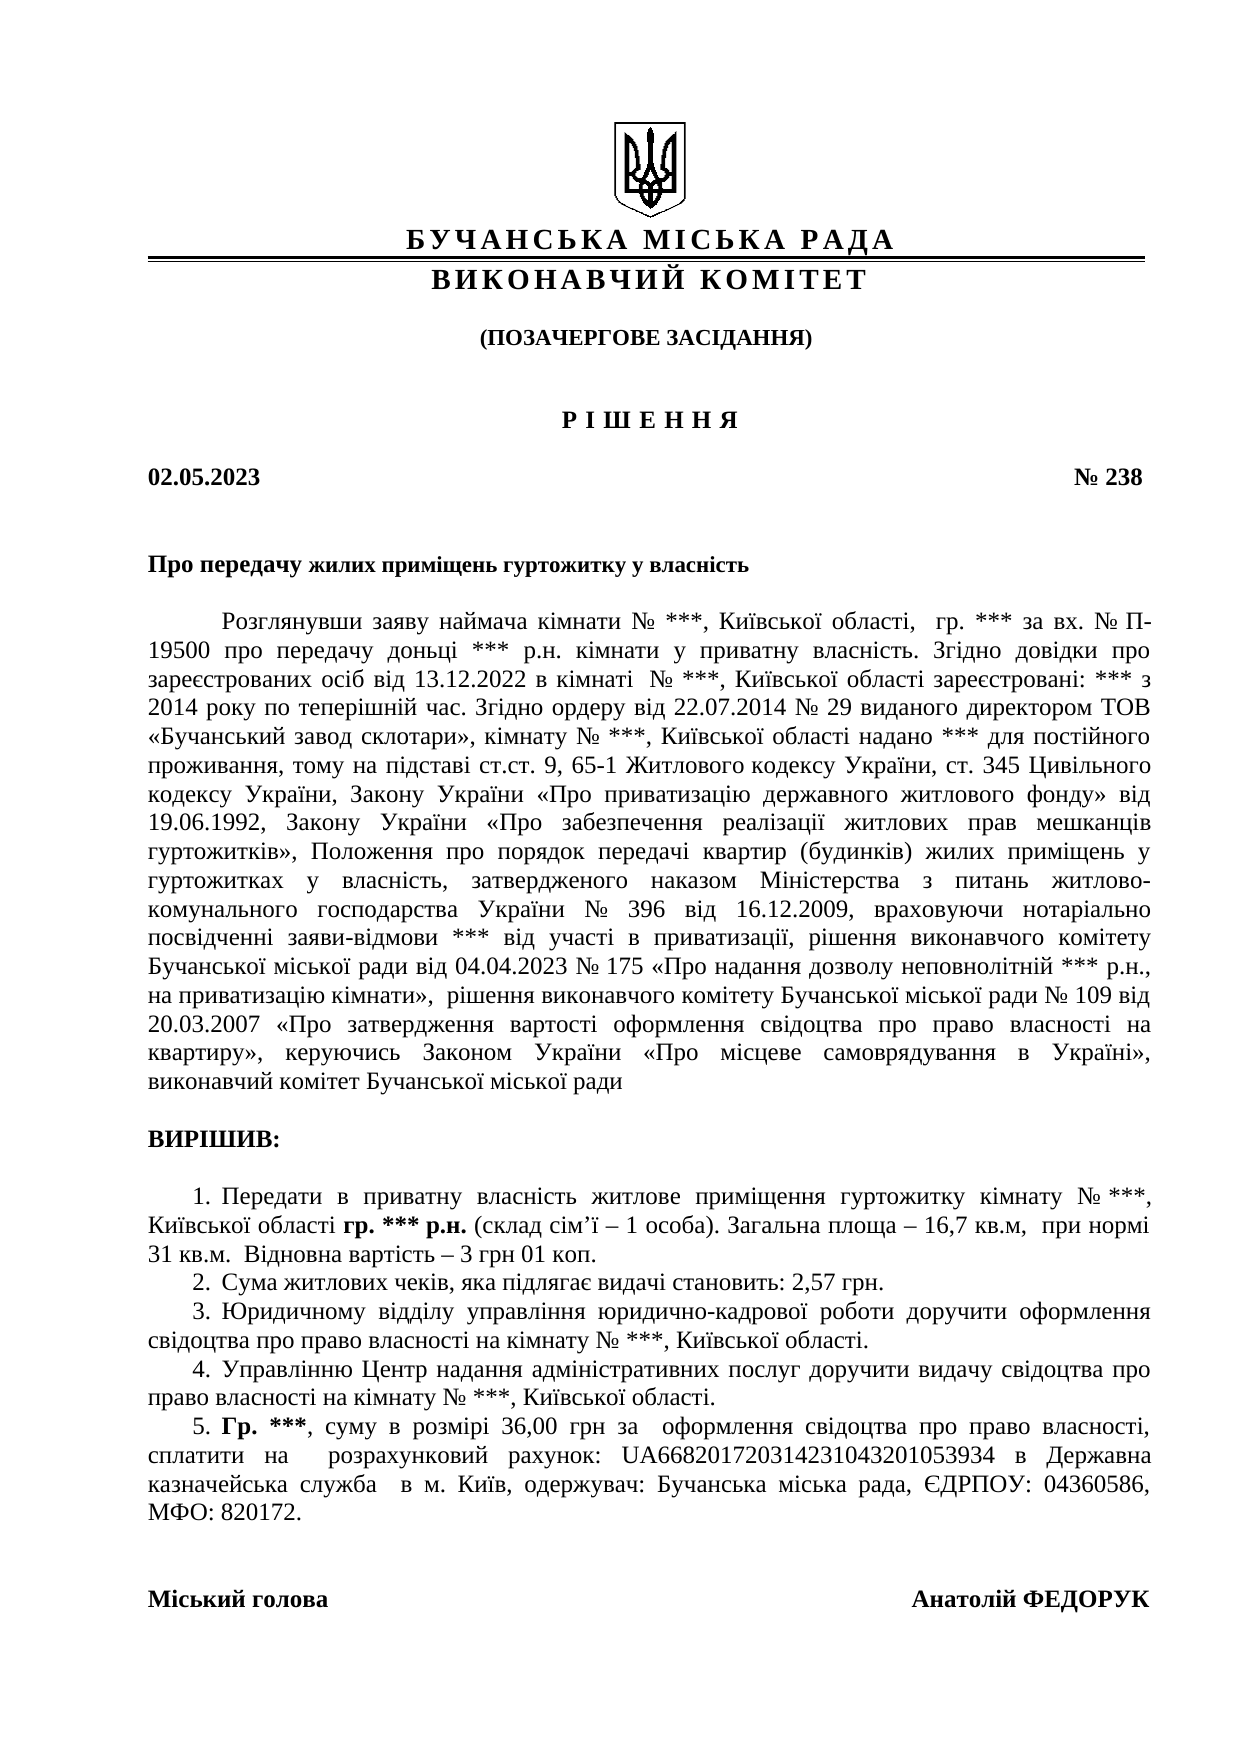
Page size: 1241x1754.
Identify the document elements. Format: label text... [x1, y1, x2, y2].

text 02.05.2023 № 238 [148, 462, 1152, 491]
text БУЧАНСЬКА МІСЬКА РАДА [148, 222, 1152, 256]
table_header ВИКОНАВЧИЙ КОМІТЕТ (ПОЗАЧЕРГОВЕ ЗАСІДАННЯ) [148, 262, 1144, 376]
list Управлінню Центр надання адміністративних послуг доручити видачу свідоцтва про право власності на кімнату № ***, Київської області. [148, 1354, 1152, 1411]
list Гр. ***, суму в розмірі 36,00 грн за оформлення свідоцтва про право власності, сплатити на розрахунковий рахунок: UA668201720314231043201053934 в Державна казначейська служба в м. Київ, одержувач: Бучанська міська рада, ЄДРПОУ: 04360586, МФО: 820172. [148, 1411, 1152, 1526]
text Міський голова Анатолій ФЕДОРУК [148, 1584, 1152, 1612]
list Передати в приватну власність житлове приміщення гуртожитку кімнату № ***, Київської області гр. *** р.н. (склад сім’ї – 1 особа). Загальна площа – 16,7 кв.м, при нормі 31 кв.м. Відновна вартість – 3 грн 01 коп. [148, 1181, 1152, 1267]
text Розглянувши заяву наймача кімнати № ***, Київської області, гр. *** за вх. № П-19500 про передачу доньці *** р.н. кімнати у приватну власність. Згідно довідки про зареєстрованих осіб від 13.12.2022 в кімнаті № ***, Київської області зареєстровані: *** з 2014 року по теперішній час. Згідно ордеру від 22.07.2014 № 29 виданого директором ТОВ «Бучанський завод склотари», кімнату № ***, Київської області надано *** для постійного проживання, тому на підставі ст.ст. 9, 65-1 Житлового кодексу України, ст. 345 Цивільного кодексу України, Закону України «Про приватизацію державного житлового фонду» від 19.06.1992, Закону України «Про забезпечення реалізації житлових прав мешканців гуртожитків», Положення про порядок передачі квартир (будинків) жилих приміщень у гуртожитках у власність, затвердженого наказом Міністерства з питань житлово-комунального господарства України № 396 від 16.12.2009, враховуючи нотаріально посвідченні заяви-відмови *** від участі в приватизації, рішення виконавчого комітету Бучанської міської ради від 04.04.2023 № 175 «Про надання дозволу неповнолітній *** р.н., на приватизацію кімнати», рішення виконавчого комітету Бучанської міської ради № 109 від 20.03.2007 «Про затвердження вартості оформлення свідоцтва про право власності на квартиру», керуючись Законом України «Про місцеве самоврядування в Україні», виконавчий комітет Бучанської міської ради [148, 606, 1152, 1095]
text РІШЕННЯ [148, 405, 1152, 434]
text Про передачу жилих приміщень гуртожитку у власність [148, 549, 1152, 577]
list Юридичному відділу управління юридично-кадрової роботи доручити оформлення свідоцтва про право власності на кімнату № ***, Київської області. [148, 1296, 1152, 1354]
list Сума житлових чеків, яка підлягає видачі становить: 2,57 грн. [148, 1267, 1152, 1296]
text ВИРІШИВ: [148, 1124, 1152, 1152]
